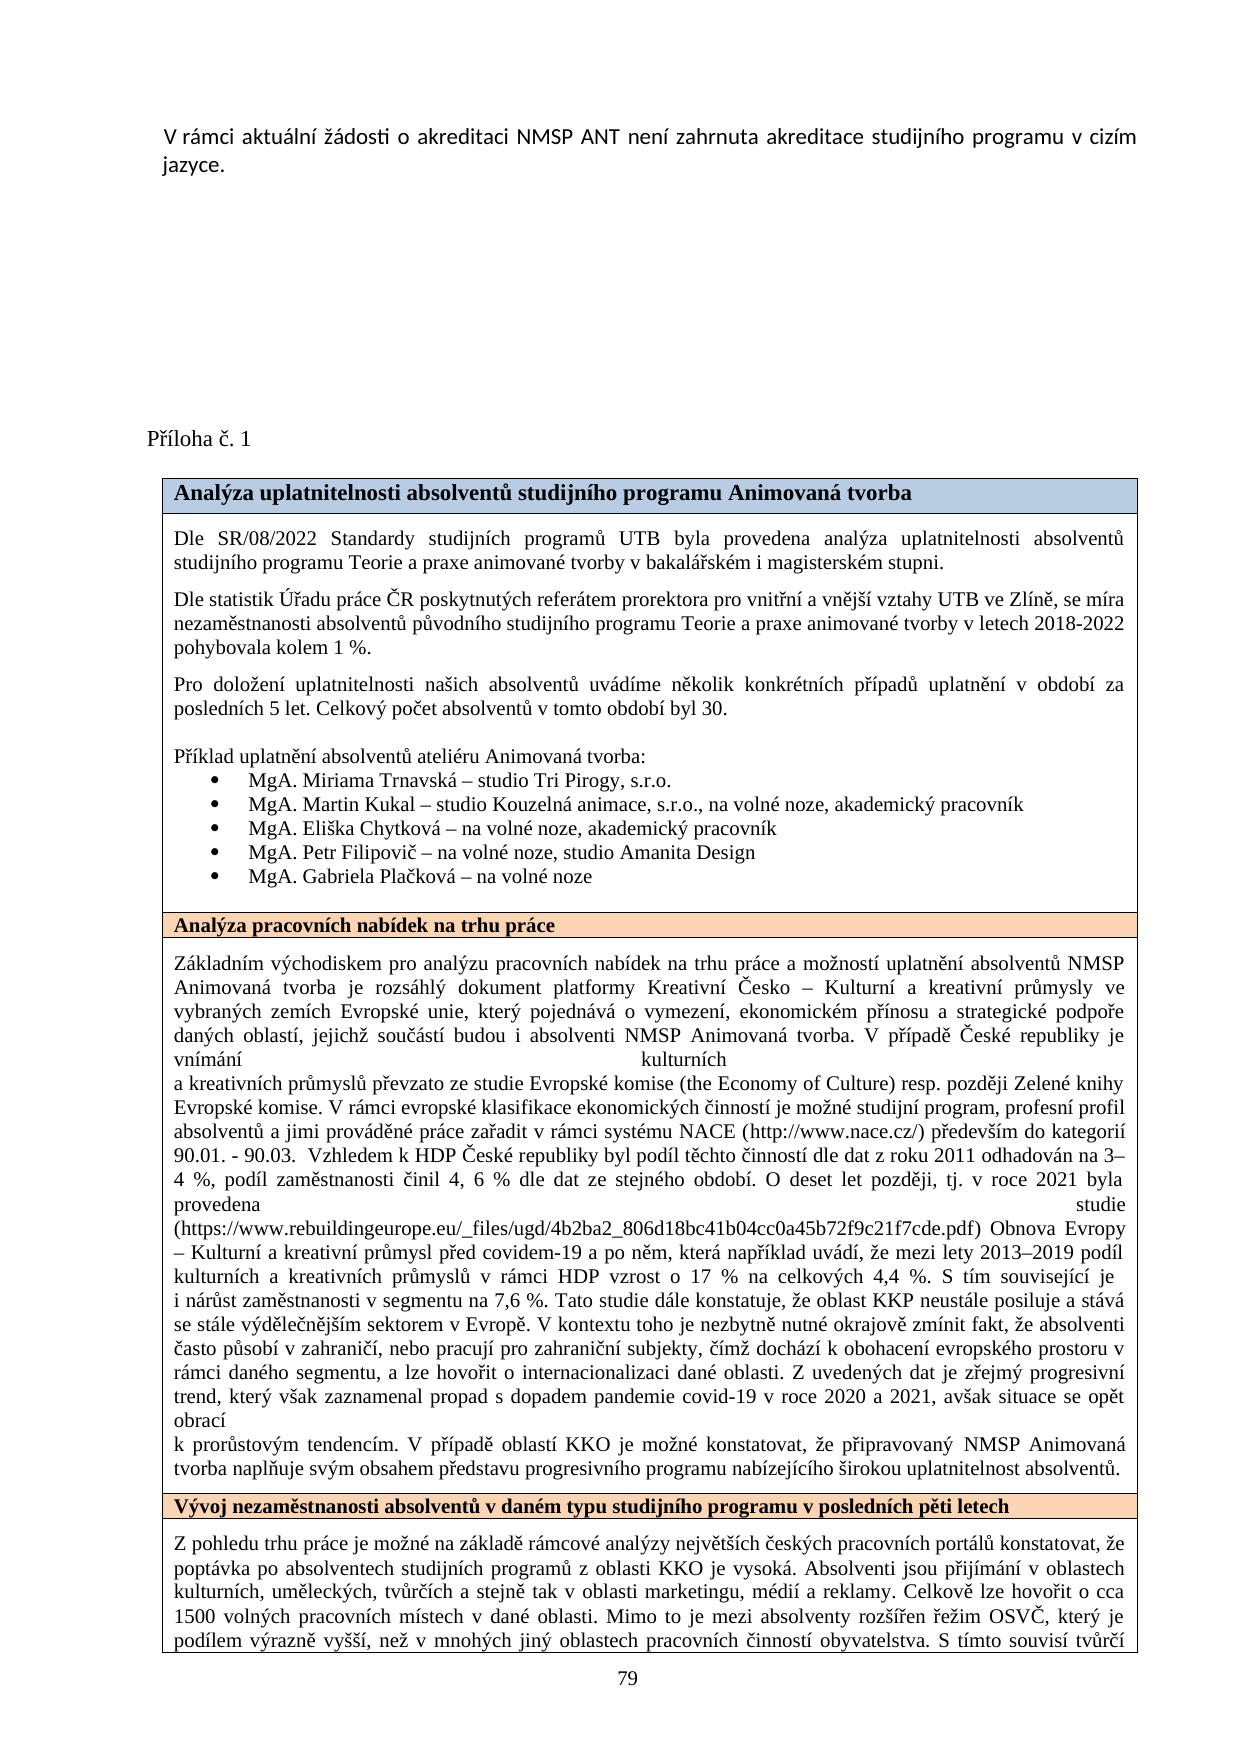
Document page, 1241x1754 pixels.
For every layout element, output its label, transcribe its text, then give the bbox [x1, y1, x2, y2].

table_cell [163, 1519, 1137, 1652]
text Příloha č. 1 [118, 425, 1137, 452]
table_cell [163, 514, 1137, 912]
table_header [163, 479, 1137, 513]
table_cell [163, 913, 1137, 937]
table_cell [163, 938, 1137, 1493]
text V rámci aktuální žádosti o akreditaci NMSP ANT není zahrnuta akreditace studijního programu v cizím jazyce. [162, 122, 1137, 178]
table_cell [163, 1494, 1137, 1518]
